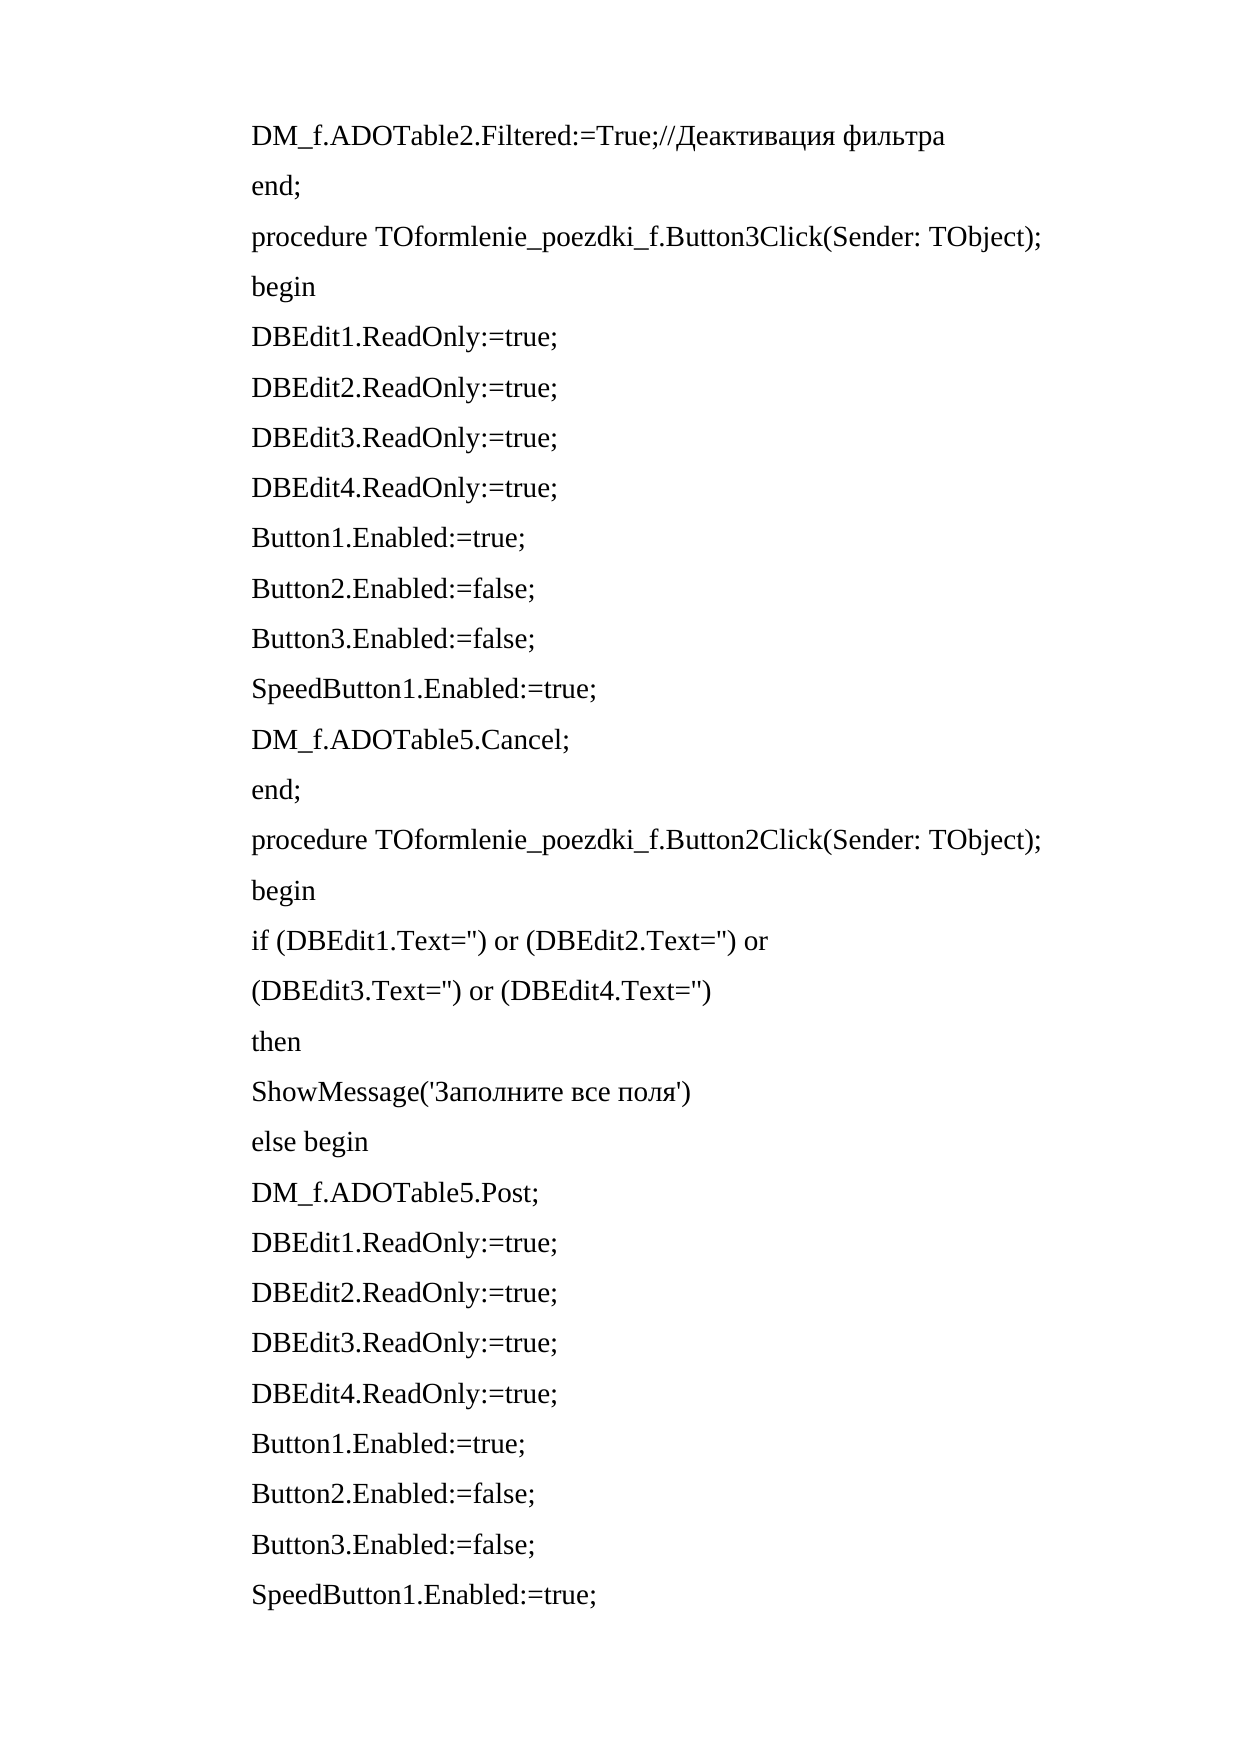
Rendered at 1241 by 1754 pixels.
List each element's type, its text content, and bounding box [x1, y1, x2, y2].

text Button1.Enabled:=true; [177, 521, 1152, 554]
text begin [177, 269, 1152, 303]
text DBEdit1.ReadOnly:=true; [177, 1225, 1152, 1258]
text SpeedButton1.Enabled:=true; [177, 672, 1152, 705]
text DBEdit2.ReadOnly:=true; [177, 370, 1152, 403]
text Button2.Enabled:=false; [177, 1477, 1152, 1510]
text DM_f.ADOTable2.Filtered:=True;//Деактивация фильтра [177, 118, 1152, 152]
text then [177, 1024, 1152, 1057]
text Button3.Enabled:=false; [177, 621, 1152, 655]
text DBEdit4.ReadOnly:=true; [177, 470, 1152, 504]
text procedure TOformlenie_poezdki_f.Button3Click(Sender: TObject); [177, 219, 1152, 252]
text DM_f.ADOTable5.Cancel; [177, 722, 1152, 755]
text DBEdit1.ReadOnly:=true; [177, 319, 1152, 353]
text SpeedButton1.Enabled:=true; [177, 1577, 1152, 1611]
text procedure TOformlenie_poezdki_f.Button2Click(Sender: TObject); [177, 822, 1152, 856]
text ShowMessage('Заполните все поля') [177, 1074, 1152, 1108]
text Button2.Enabled:=false; [177, 571, 1152, 604]
text end; [177, 772, 1152, 806]
text (DBEdit3.Text='') or (DBEdit4.Text='') [177, 973, 1152, 1007]
text else begin [177, 1124, 1152, 1158]
text end; [177, 168, 1152, 202]
text Button3.Enabled:=false; [177, 1527, 1152, 1560]
text DBEdit3.ReadOnly:=true; [177, 1326, 1152, 1359]
text DBEdit3.ReadOnly:=true; [177, 420, 1152, 453]
text Button1.Enabled:=true; [177, 1426, 1152, 1460]
text DM_f.ADOTable5.Post; [177, 1175, 1152, 1208]
text DBEdit4.ReadOnly:=true; [177, 1376, 1152, 1409]
text begin [177, 873, 1152, 906]
text DBEdit2.ReadOnly:=true; [177, 1275, 1152, 1309]
text if (DBEdit1.Text='') or (DBEdit2.Text='') or [177, 923, 1152, 957]
